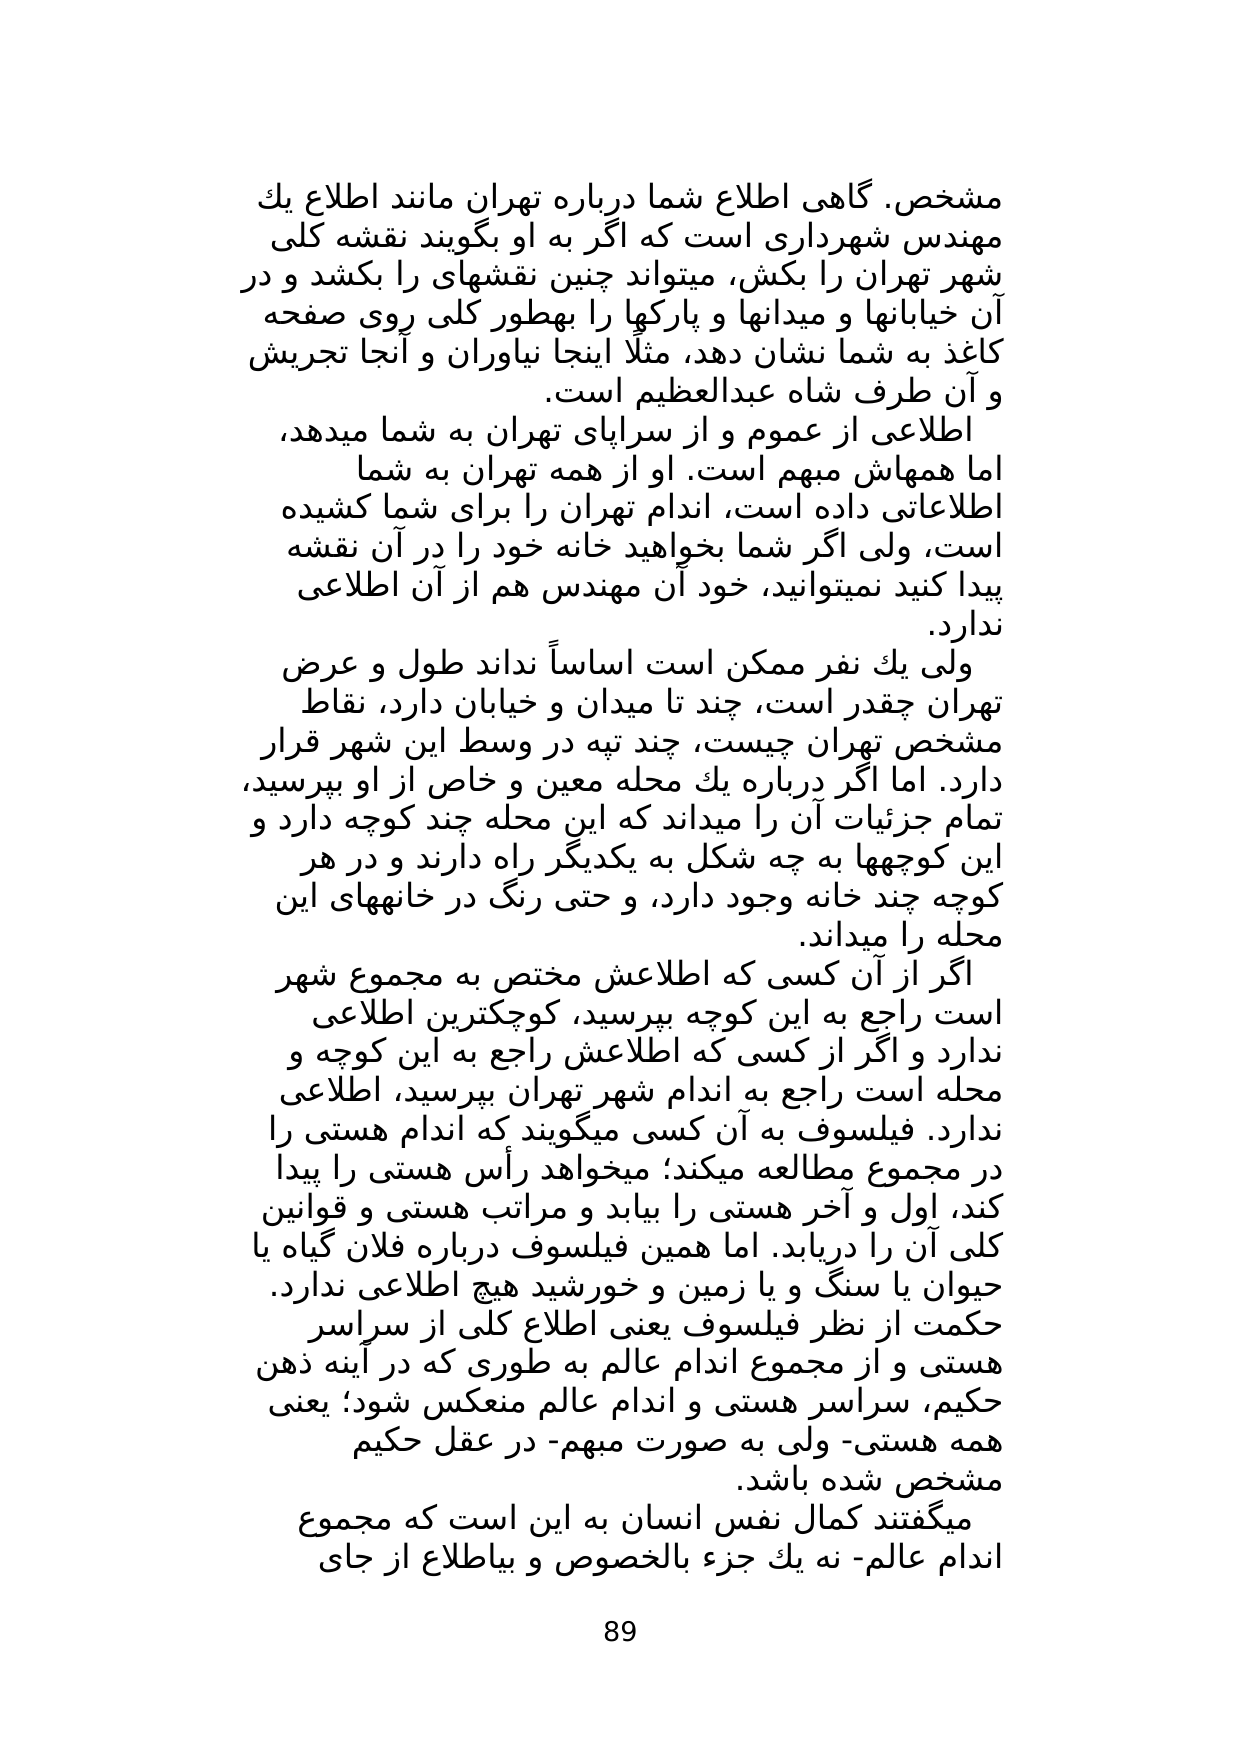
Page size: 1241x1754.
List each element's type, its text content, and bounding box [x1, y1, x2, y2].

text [236, 177, 1004, 410]
text ولی يك نفر ممكن است اساساً نداند طول و عرض تهران چقدر است، چند تا ميدان و خيابان دارد، نقاط مشخص تهران چيست، چند تپه در وسط اين شهر قرار دارد. اما اگر درباره يك محله معين و خاص از او بپرسيد، تمام جزئيات آن را می‏داند كه اين محله چند كوچه دارد و اين كوچه‏ها به چه شكل به يكديگر راه دارند و در هر كوچه چند خانه وجود دارد، و حتی رنگ در خانه‏های اين محله را می‏داند. [236, 643, 1004, 954]
text اگر از آن كسی كه اطلاعش مختص به مجموع شهر است راجع به اين كوچه بپرسيد، كوچكترين اطلاعی ندارد و اگر از كسی كه اطلاعش راجع به اين كوچه و محله است راجع به اندام شهر تهران بپرسيد، اطلاعی ندارد. فيلسوف به آن كسی می‏گويند كه اندام هستی را در مجموع مطالعه می‏كند؛ می‏خواهد رأس هستی را پيدا كند، اول و آخر هستی را بيابد و مراتب هستی و قوانين كلی آن را دريابد. اما همين فيلسوف درباره فلان گياه يا حيوان يا سنگ و يا زمين و خورشيد هيچ اطلاعی ندارد. حكمت از نظر فيلسوف يعنی اطلاع كلی از سراسر هستی و از مجموع اندام عالم به طوری كه در آينه ذهن حكيم، سراسر هستی و اندام عالم منعكس شود؛ يعنی همه هستی- ولی به صورت مبهم- در عقل حكيم مشخص شده باشد. [236, 954, 1004, 1498]
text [236, 1498, 1004, 1576]
text اطلاعی از عموم و از سراپای تهران به شما می‏دهد، اما همه‏اش مبهم است. او از همه تهران به شما اطلاعاتی داده است، اندام تهران را برای شما كشيده است، ولی اگر شما بخواهيد خانه خود را در آن نقشه پيدا كنيد نمی‏توانيد، خود آن مهندس هم از آن اطلاعی ندارد. [236, 410, 1004, 643]
